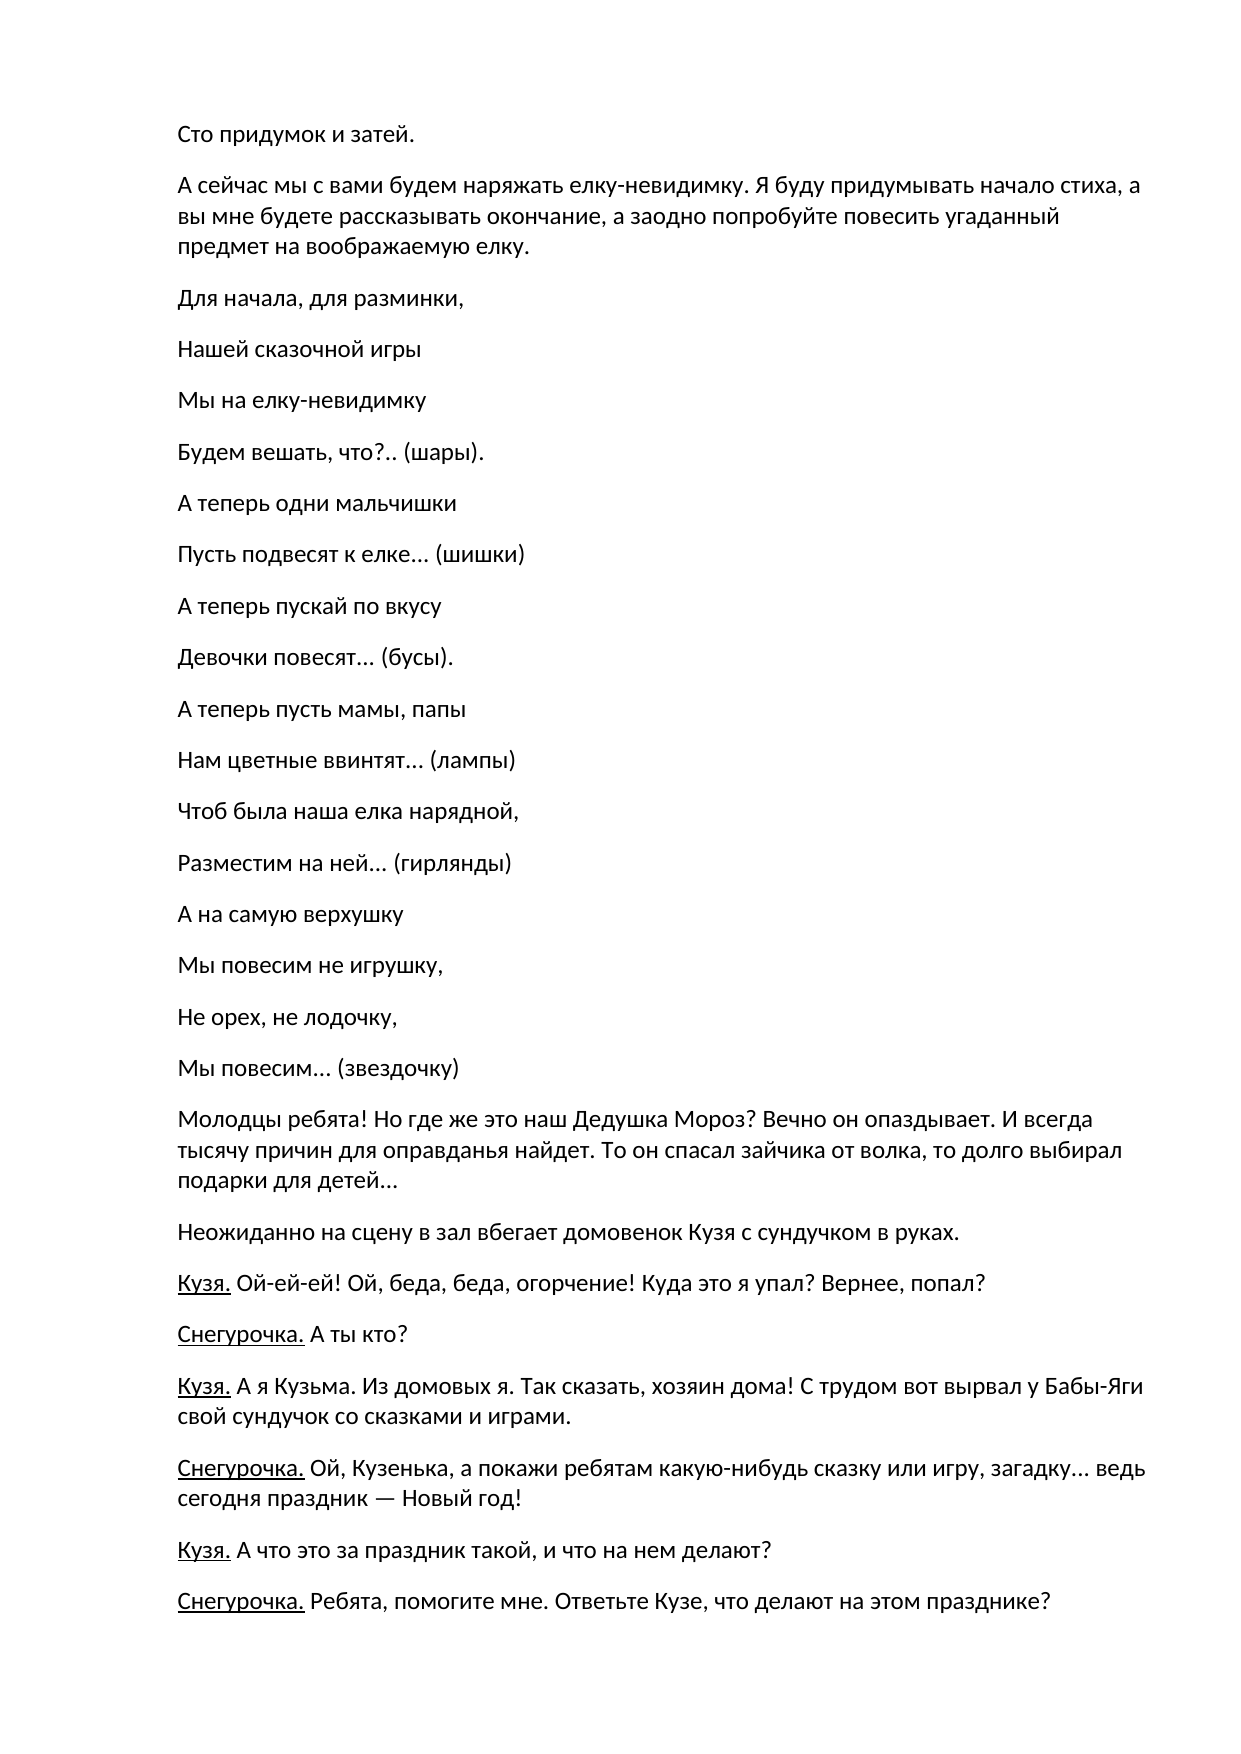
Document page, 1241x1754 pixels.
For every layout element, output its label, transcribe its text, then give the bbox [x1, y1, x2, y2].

text Кузя. А я Кузьма. Из домовых я. Так сказать, хозяин дома! С трудом вот вырвал у Бабы-Яги свой сундучок со сказками и играми. [177, 1370, 1152, 1431]
text А сейчас мы с вами будем наряжать елку-невидимку. Я буду придумывать начало стиха, а вы мне будете рассказывать окончание, а заодно попробуйте повесить угаданный предмет на воображаемую елку. [177, 169, 1152, 261]
text Пусть подвесят к елке... (шишки) [177, 539, 1152, 569]
text Мы на елку-невидимку [177, 384, 1152, 415]
text Для начала, для разминки, [177, 282, 1152, 312]
text Снегурочка. Ребята, помогите мне. Ответьте Кузе, что делают на этом празднике? [177, 1585, 1152, 1616]
text А теперь одни мальчишки [177, 487, 1152, 518]
text Нам цветные ввинтят... (лампы) [177, 744, 1152, 774]
text Кузя. А что это за праздник такой, и что на нем делают? [177, 1534, 1152, 1564]
text Сто придумок и затей. [177, 118, 1152, 149]
text Кузя. Ой-ей-ей! Ой, беда, беда, огорчение! Куда это я упал? Вернее, попал? [177, 1267, 1152, 1298]
text Мы повесим не игрушку, [177, 949, 1152, 980]
text Мы повесим... (звездочку) [177, 1052, 1152, 1083]
text Неожиданно на сцену в зал вбегает домовенок Кузя с сундучком в руках. [177, 1216, 1152, 1246]
text А теперь пускай по вкусу [177, 590, 1152, 621]
text Снегурочка. А ты кто? [177, 1319, 1152, 1349]
text Снегурочка. Ой, Кузенька, а покажи ребятам какую-нибудь сказку или игру, загадку... ведь сегодня праздник — Новый год! [177, 1452, 1152, 1513]
text Будем вешать, что?.. (шары). [177, 436, 1152, 466]
text Нашей сказочной игры [177, 333, 1152, 364]
text Чтоб была наша елка нарядной, [177, 795, 1152, 826]
text Не орех, не лодочку, [177, 1001, 1152, 1031]
text Разместим на ней... (гирлянды) [177, 847, 1152, 877]
text А теперь пусть мамы, папы [177, 693, 1152, 723]
text Молодцы ребята! Но где же это наш Дедушка Мороз? Вечно он опаздывает. И всегда тысячу причин для оправданья найдет. То он спасал зайчика от волка, то долго выбирал подарки для детей... [177, 1103, 1152, 1195]
text А на самую верхушку [177, 898, 1152, 929]
text Девочки повесят... (бусы). [177, 641, 1152, 672]
